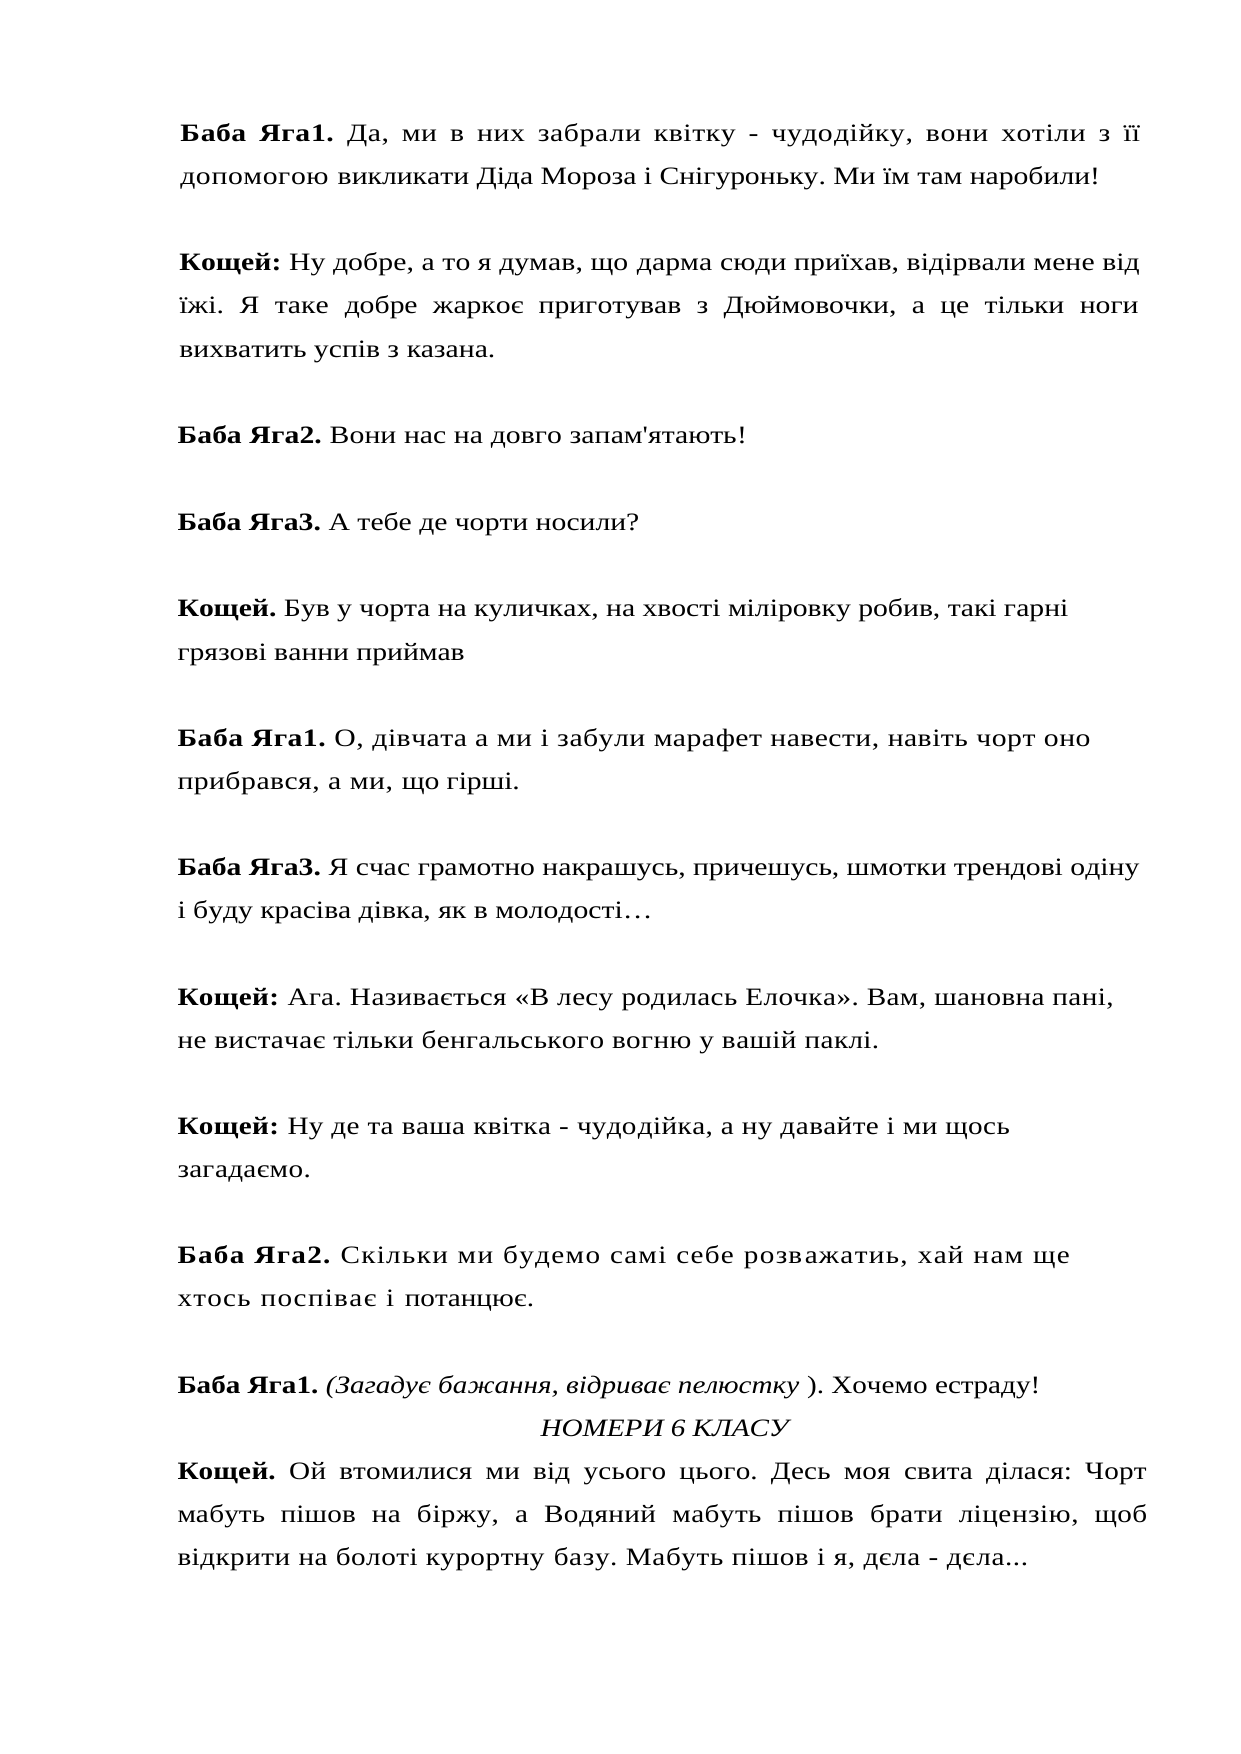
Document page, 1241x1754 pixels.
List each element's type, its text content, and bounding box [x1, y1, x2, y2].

text Кощей. Ой втомилися ми від усього цього. Десь моя свита ділася: Чорт мабуть пішов на біржу, а Водяний мабуть пішов брати ліцензію, щоб відкрити на болоті курортну базу. Мабуть пішов і я, дєла - дєла... [177, 1456, 1149, 1571]
text Баба Яга3. А тебе де чорти носили? [177, 507, 1152, 536]
text Баба Яга1. О, дівчата а ми і забули марафет навести, навіть чорт оно прибрався, а ми, що гірші. [177, 723, 1152, 795]
text Баба Яга2. Скільки ми будемо самі себе розважатиь, хай нам ще хтось поспіває і потанцює. [177, 1240, 1152, 1312]
text Баба Яга1. Да, ми в них забрали квітку - чудодійку, вони хотіли з її допомогою викликати Діда Мороза і Снігуроньку. Ми їм там наробили! [180, 118, 1141, 190]
text Баба Яга2. Вони нас на довго запам'ятають! [177, 421, 1152, 449]
text Баба Яга1. (Загадує бажання, відриває пелюстку ). Хочемо естраду! [177, 1370, 1152, 1398]
text Кощей. Був у чорта на куличках, на хвості міліровку робив, такі гарні грязові ванни приймав [177, 593, 1152, 665]
text Баба Яга3. Я счас грамотно накрашусь, причешусь, шмотки трендові одіну і буду красіва дівка, як в молодості… [177, 852, 1152, 924]
text НОМЕРИ 6 КЛАСУ [177, 1413, 1152, 1442]
text Кощей: Ну добре, а то я думав, що дарма сюди приїхав, відірвали мене від їжі. Я таке добре жаркоє приготував з Дюймовочки, а це тільки ноги вихватить успів з казана. [179, 247, 1140, 362]
text Кощей: Ну де та ваша квітка - чудодійка, а ну давайте і ми щось загадаємо. [177, 1111, 1152, 1183]
text Кощей: Ага. Називається «В лесу родилась Елочка». Вам, шановна пані, не вистачає тільки бенгальського вогню у вашій паклі. [177, 982, 1152, 1053]
